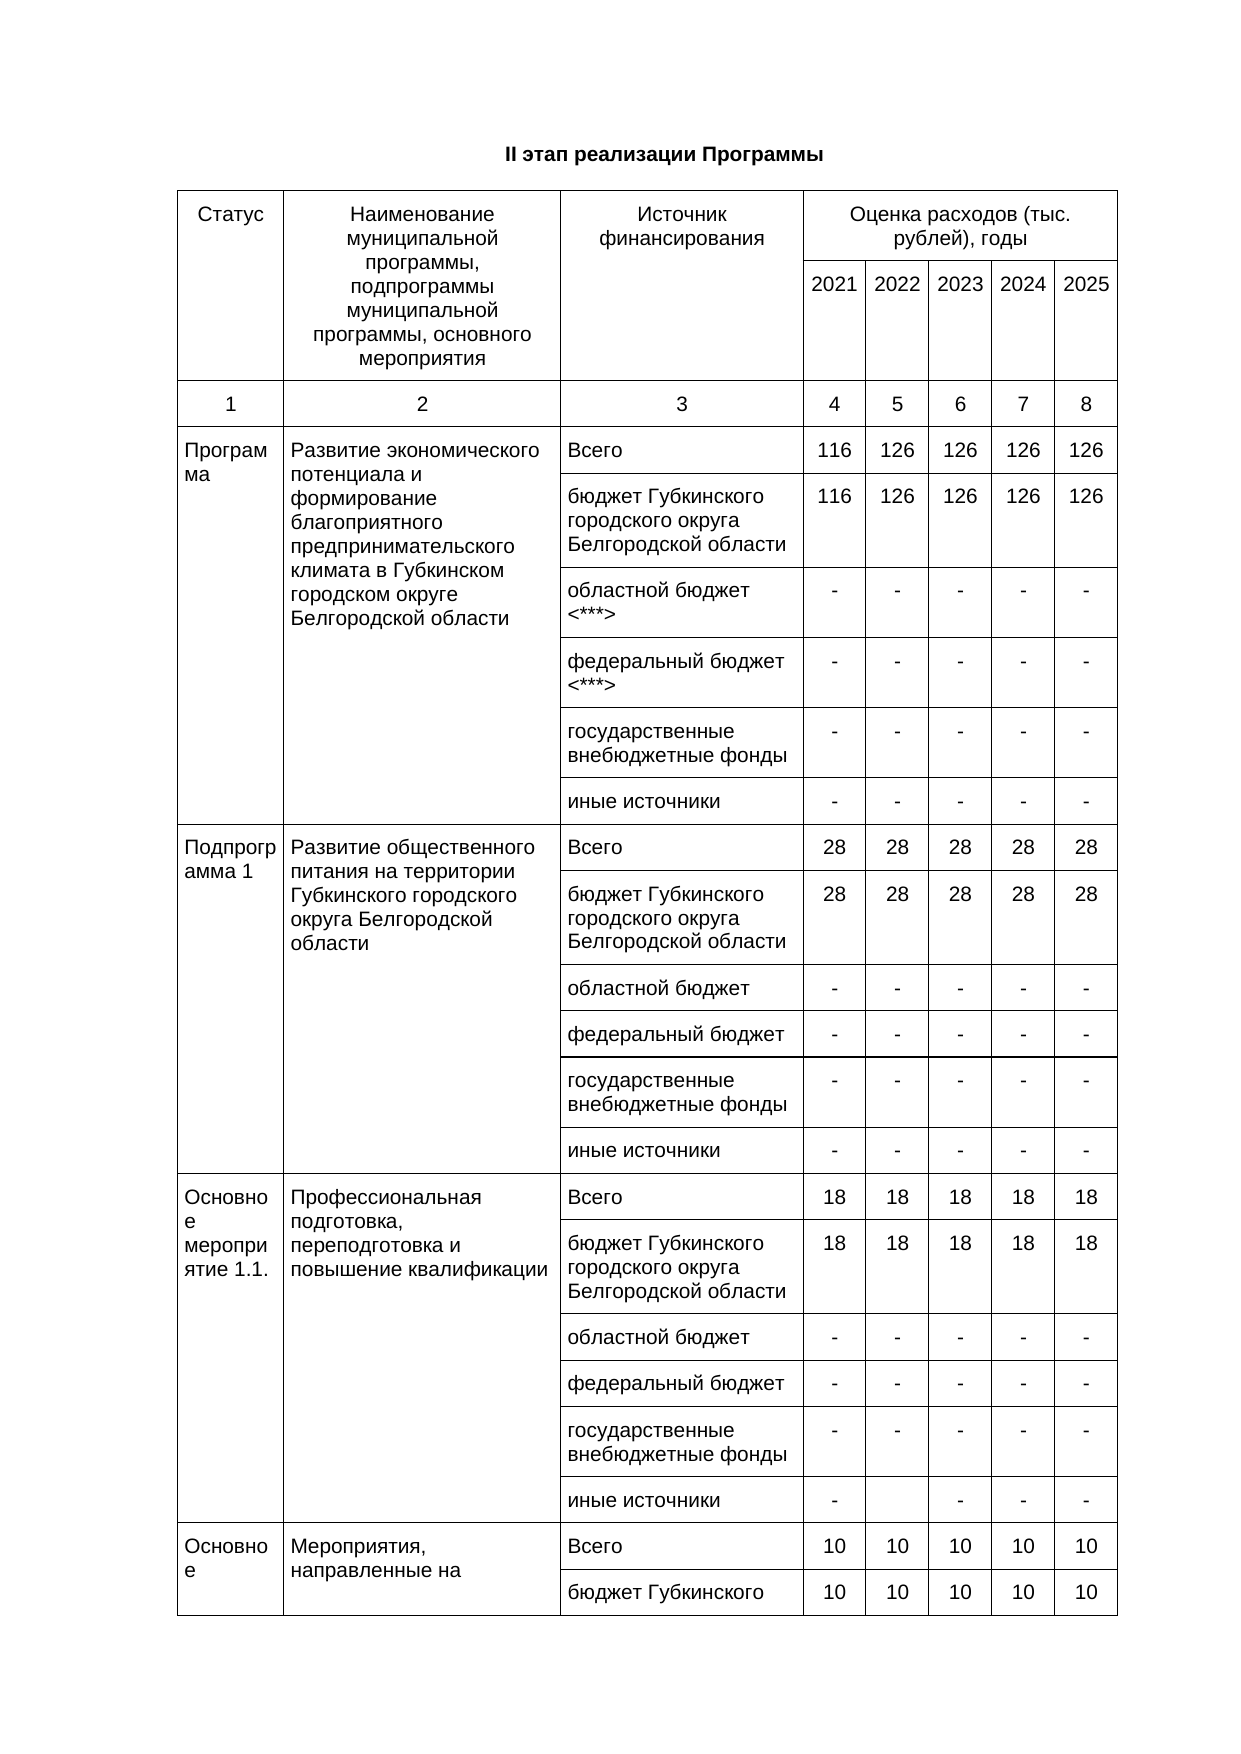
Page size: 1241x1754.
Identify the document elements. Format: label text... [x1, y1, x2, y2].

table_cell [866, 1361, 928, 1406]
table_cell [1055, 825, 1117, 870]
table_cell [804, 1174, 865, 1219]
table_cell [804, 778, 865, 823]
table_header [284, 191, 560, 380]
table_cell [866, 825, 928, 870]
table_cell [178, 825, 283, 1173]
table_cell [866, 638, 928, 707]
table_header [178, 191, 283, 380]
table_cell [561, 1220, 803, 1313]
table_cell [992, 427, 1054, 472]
title II этап реализации Программы [177, 142, 1152, 166]
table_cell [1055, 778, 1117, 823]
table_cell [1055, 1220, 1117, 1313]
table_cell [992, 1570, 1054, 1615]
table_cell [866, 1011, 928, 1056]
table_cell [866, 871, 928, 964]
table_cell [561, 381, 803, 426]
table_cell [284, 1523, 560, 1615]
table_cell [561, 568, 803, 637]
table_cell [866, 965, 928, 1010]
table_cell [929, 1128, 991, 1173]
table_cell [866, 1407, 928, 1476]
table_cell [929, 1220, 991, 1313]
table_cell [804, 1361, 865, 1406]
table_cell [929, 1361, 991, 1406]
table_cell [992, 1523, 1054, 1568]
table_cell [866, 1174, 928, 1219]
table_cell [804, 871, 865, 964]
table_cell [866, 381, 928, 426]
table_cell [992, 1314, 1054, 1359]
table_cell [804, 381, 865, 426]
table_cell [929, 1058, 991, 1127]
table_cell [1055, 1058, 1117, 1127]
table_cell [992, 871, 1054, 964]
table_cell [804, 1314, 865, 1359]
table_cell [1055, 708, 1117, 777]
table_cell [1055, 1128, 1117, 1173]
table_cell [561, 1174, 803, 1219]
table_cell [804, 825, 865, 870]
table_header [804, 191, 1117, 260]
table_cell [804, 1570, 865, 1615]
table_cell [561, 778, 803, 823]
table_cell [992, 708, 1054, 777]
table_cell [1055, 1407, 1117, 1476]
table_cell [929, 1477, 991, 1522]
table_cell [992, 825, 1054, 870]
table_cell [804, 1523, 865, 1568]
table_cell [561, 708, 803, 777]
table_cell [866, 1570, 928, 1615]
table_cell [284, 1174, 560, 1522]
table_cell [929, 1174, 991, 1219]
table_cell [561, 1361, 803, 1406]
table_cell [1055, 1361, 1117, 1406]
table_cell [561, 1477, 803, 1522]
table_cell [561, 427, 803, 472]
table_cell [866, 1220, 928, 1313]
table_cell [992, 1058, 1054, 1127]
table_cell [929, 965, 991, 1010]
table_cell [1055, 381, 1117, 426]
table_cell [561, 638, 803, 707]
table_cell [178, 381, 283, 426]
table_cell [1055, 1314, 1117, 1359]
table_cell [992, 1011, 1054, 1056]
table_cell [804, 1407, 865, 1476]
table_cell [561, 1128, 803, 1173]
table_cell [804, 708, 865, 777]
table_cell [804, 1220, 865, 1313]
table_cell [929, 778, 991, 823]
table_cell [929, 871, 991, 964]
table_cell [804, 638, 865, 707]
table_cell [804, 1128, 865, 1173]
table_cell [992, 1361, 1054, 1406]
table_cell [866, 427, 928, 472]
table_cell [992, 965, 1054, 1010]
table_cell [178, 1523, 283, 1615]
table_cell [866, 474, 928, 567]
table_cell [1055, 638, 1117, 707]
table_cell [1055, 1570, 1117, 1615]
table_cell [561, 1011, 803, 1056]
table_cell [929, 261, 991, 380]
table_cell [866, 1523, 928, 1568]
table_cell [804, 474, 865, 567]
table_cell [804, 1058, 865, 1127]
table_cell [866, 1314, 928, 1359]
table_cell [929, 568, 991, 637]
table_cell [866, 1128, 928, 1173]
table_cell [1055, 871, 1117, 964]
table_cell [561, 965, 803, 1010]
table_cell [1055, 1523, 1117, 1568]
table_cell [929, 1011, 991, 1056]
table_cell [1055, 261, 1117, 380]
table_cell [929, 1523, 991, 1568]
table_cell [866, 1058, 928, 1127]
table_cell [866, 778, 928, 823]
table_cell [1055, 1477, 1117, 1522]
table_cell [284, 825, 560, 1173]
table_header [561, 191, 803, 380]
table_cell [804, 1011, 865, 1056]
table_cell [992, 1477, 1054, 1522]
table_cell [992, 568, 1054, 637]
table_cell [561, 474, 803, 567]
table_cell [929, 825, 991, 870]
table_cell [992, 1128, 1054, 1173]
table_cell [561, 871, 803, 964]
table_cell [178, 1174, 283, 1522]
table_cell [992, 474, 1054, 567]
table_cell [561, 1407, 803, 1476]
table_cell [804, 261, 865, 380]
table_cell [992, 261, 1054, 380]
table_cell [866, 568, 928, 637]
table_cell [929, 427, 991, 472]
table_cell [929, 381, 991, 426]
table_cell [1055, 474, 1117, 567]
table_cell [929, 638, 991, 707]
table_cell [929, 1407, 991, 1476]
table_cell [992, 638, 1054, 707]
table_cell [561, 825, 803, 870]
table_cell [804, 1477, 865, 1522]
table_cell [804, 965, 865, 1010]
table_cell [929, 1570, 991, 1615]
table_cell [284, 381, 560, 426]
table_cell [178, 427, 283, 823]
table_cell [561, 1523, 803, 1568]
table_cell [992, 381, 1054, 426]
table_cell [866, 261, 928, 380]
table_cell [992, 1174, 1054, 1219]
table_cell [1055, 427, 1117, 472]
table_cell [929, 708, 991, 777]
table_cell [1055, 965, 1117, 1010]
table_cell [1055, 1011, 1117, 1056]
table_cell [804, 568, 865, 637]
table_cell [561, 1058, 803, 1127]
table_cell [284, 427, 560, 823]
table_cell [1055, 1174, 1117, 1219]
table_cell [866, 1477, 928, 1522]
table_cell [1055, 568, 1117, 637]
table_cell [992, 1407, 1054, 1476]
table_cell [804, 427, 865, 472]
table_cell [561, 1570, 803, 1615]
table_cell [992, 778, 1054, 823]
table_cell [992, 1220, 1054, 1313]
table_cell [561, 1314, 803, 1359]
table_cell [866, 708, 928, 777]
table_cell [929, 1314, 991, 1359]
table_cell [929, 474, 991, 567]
